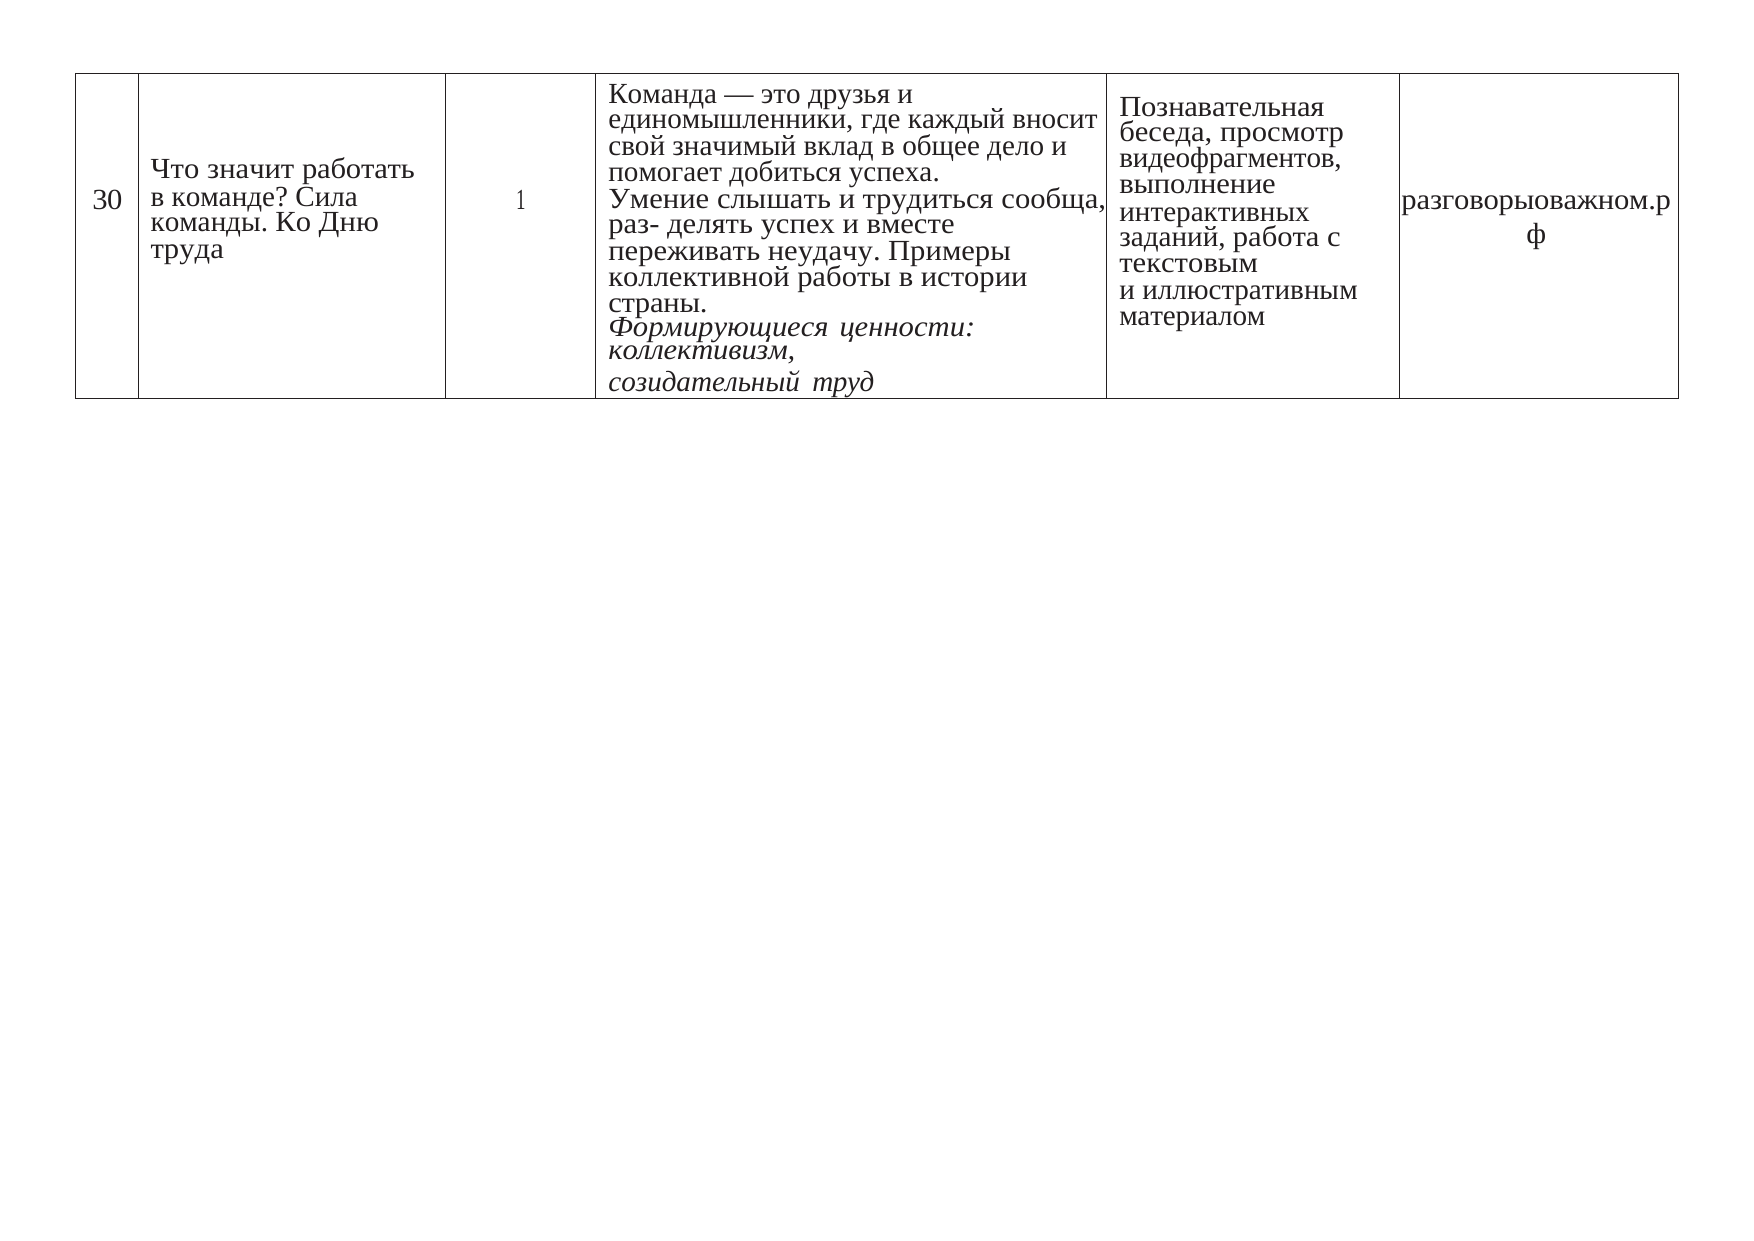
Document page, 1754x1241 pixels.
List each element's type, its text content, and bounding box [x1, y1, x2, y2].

table_cell разговорыоважном.рф [1400, 74, 1678, 398]
table_cell 30 [76, 74, 138, 398]
table_cell Команда — это друзья и единомышленники, где каждый вносит свой значимый вклад в общее дело и помогает добиться успеха. Умение слышать и трудиться сообща, раз- делять успех и вместе переживать неудачу. Примеры коллективной работы в истории страны. Формирующиеся ценности: коллективизм, созидательный труд [596, 74, 1106, 398]
table_cell Что значит работать в команде? Сила команды. Ко Дню труда [139, 74, 445, 398]
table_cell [1107, 74, 1399, 398]
table_cell 1 [446, 74, 595, 398]
